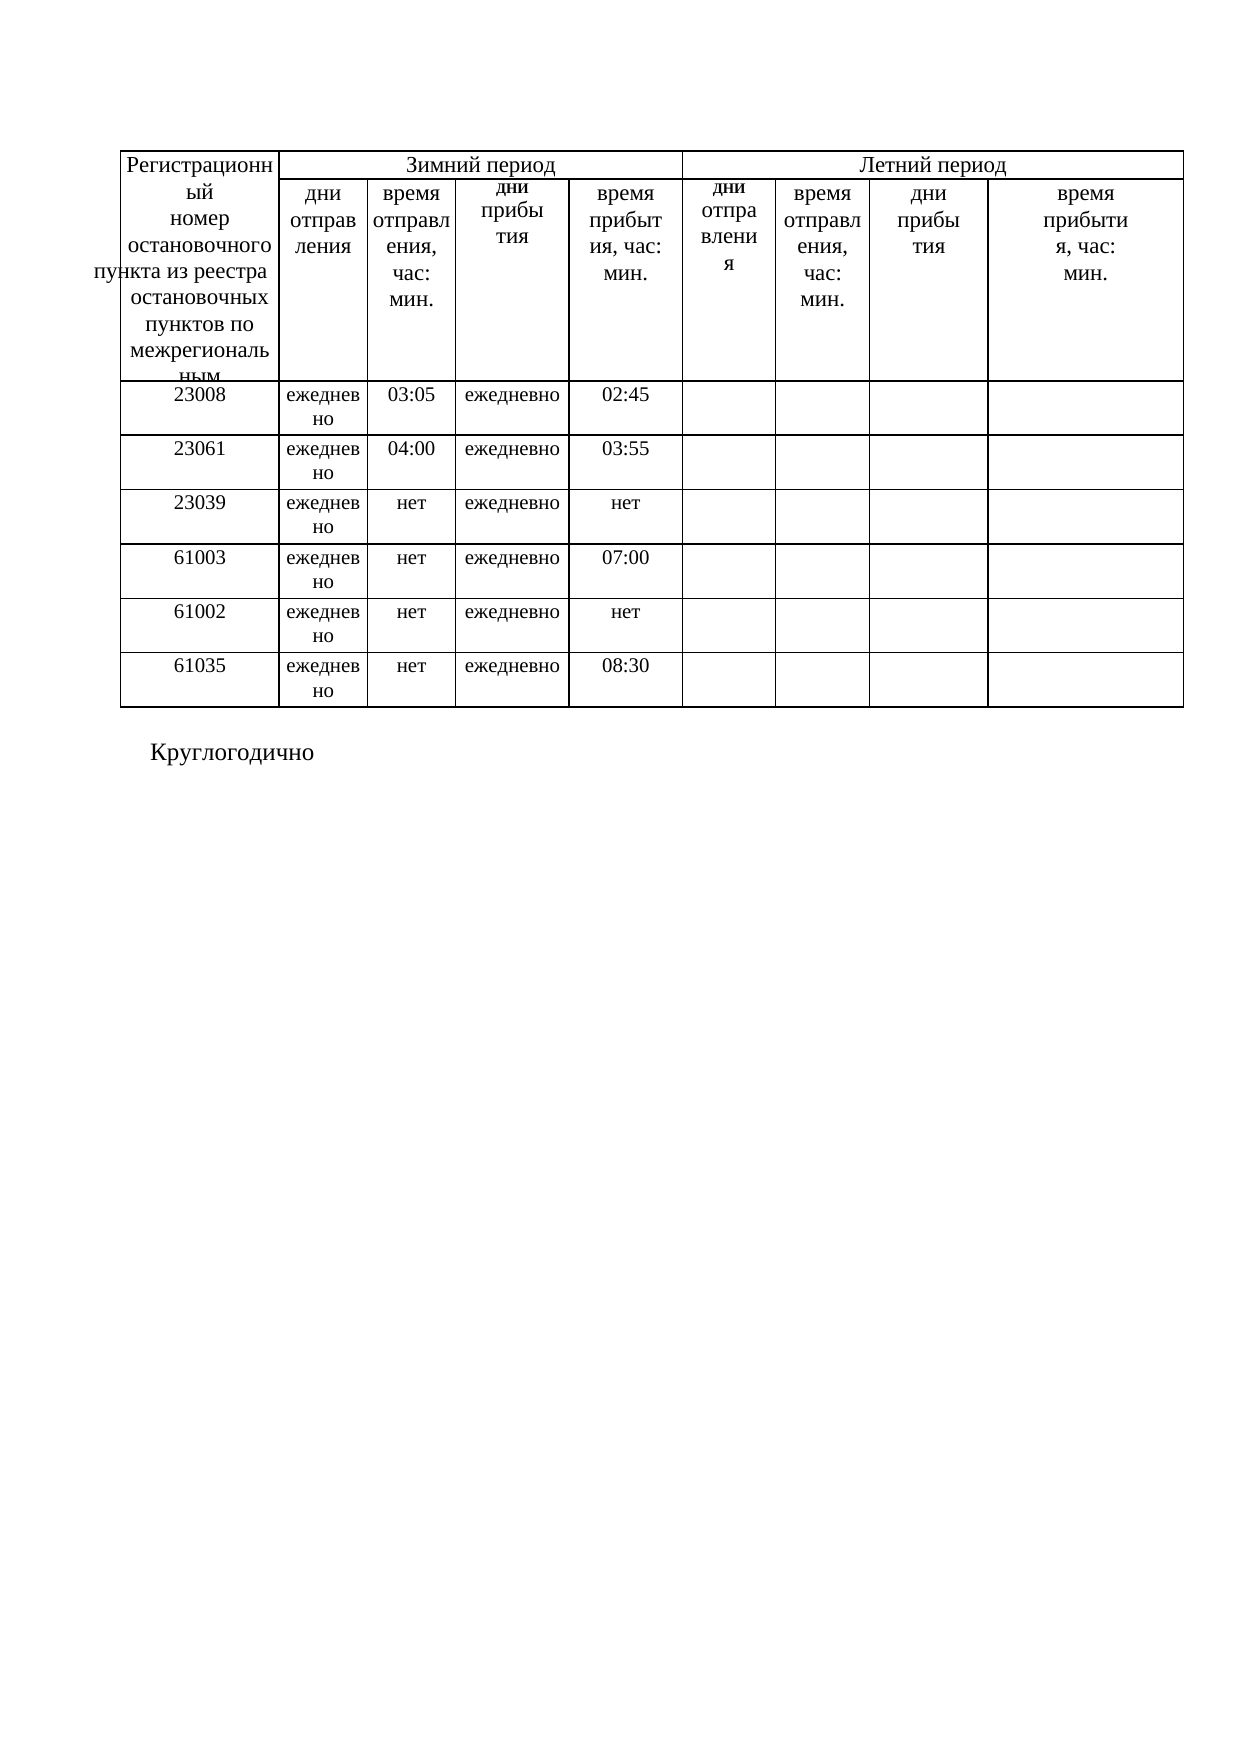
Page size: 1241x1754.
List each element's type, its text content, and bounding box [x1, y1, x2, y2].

table_cell [776, 436, 869, 489]
table_cell [683, 436, 775, 489]
table_cell ежедневно [280, 436, 367, 489]
table_cell [870, 653, 987, 706]
table_cell ДНИ прибы тия [456, 180, 568, 380]
table_cell время прибыт ия, час: мин. [570, 180, 682, 380]
table_cell ежедневно [280, 382, 367, 434]
table_cell ежедневно [456, 382, 568, 434]
table_cell время отправл ения, час: мин. [368, 180, 455, 380]
table_cell ежедневно [456, 436, 568, 489]
table_cell [776, 653, 869, 706]
table_cell [870, 490, 987, 543]
table_cell ежедневно [456, 599, 568, 652]
table_cell [776, 545, 869, 597]
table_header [121, 152, 278, 380]
table_header Летний период [683, 152, 1183, 178]
table_cell ежедневно [456, 653, 568, 706]
table_cell нет [368, 653, 455, 706]
table_cell 23039 [121, 490, 278, 543]
table_cell ежедневно [280, 490, 367, 543]
table_cell ежедневно [280, 599, 367, 652]
table_cell [776, 599, 869, 652]
table_cell ДНИ отпра влени я [683, 180, 775, 380]
table_cell ежедневно [280, 545, 367, 597]
table_cell время отправл ения, час: мин. [776, 180, 869, 380]
table_cell ежедневно [456, 490, 568, 543]
table_cell [870, 599, 987, 652]
table_cell [683, 382, 775, 434]
table_cell [683, 599, 775, 652]
table_cell [683, 545, 775, 597]
table_cell [870, 436, 987, 489]
table_cell [989, 545, 1183, 597]
table_cell нет [368, 545, 455, 597]
table_cell [870, 382, 987, 434]
table_cell [683, 653, 775, 706]
table_cell [989, 490, 1183, 543]
table_cell [776, 490, 869, 543]
table_cell [989, 436, 1183, 489]
table_cell [776, 382, 869, 434]
table_cell нет [570, 599, 682, 652]
table_cell нет [368, 599, 455, 652]
table_cell 03:55 [570, 436, 682, 489]
table_cell 02:45 [570, 382, 682, 434]
table_cell 23008 [121, 382, 278, 434]
table_cell время прибыти я, час: мин. [989, 180, 1183, 380]
table_cell дни прибы тия [870, 180, 987, 380]
table_cell 04:00 [368, 436, 455, 489]
table_cell ежедневно [456, 545, 568, 597]
text Круглогодично [150, 737, 1090, 765]
table_cell [683, 490, 775, 543]
table_cell [989, 599, 1183, 652]
table_cell [989, 653, 1183, 706]
table_cell ежедневно [280, 653, 367, 706]
table_cell [870, 545, 987, 597]
table_cell [989, 382, 1183, 434]
table_cell дни отправ ления [280, 180, 367, 380]
table_cell 23061 [121, 436, 278, 489]
table_cell 61002 [121, 599, 278, 652]
table_cell 08:30 [570, 653, 682, 706]
table_cell 61035 [121, 653, 278, 706]
table_cell 03:05 [368, 382, 455, 434]
table_header Зимний период [280, 152, 682, 178]
table_cell нет [368, 490, 455, 543]
table_cell 61003 [121, 545, 278, 597]
table_cell нет [570, 490, 682, 543]
table_cell 07:00 [570, 545, 682, 597]
